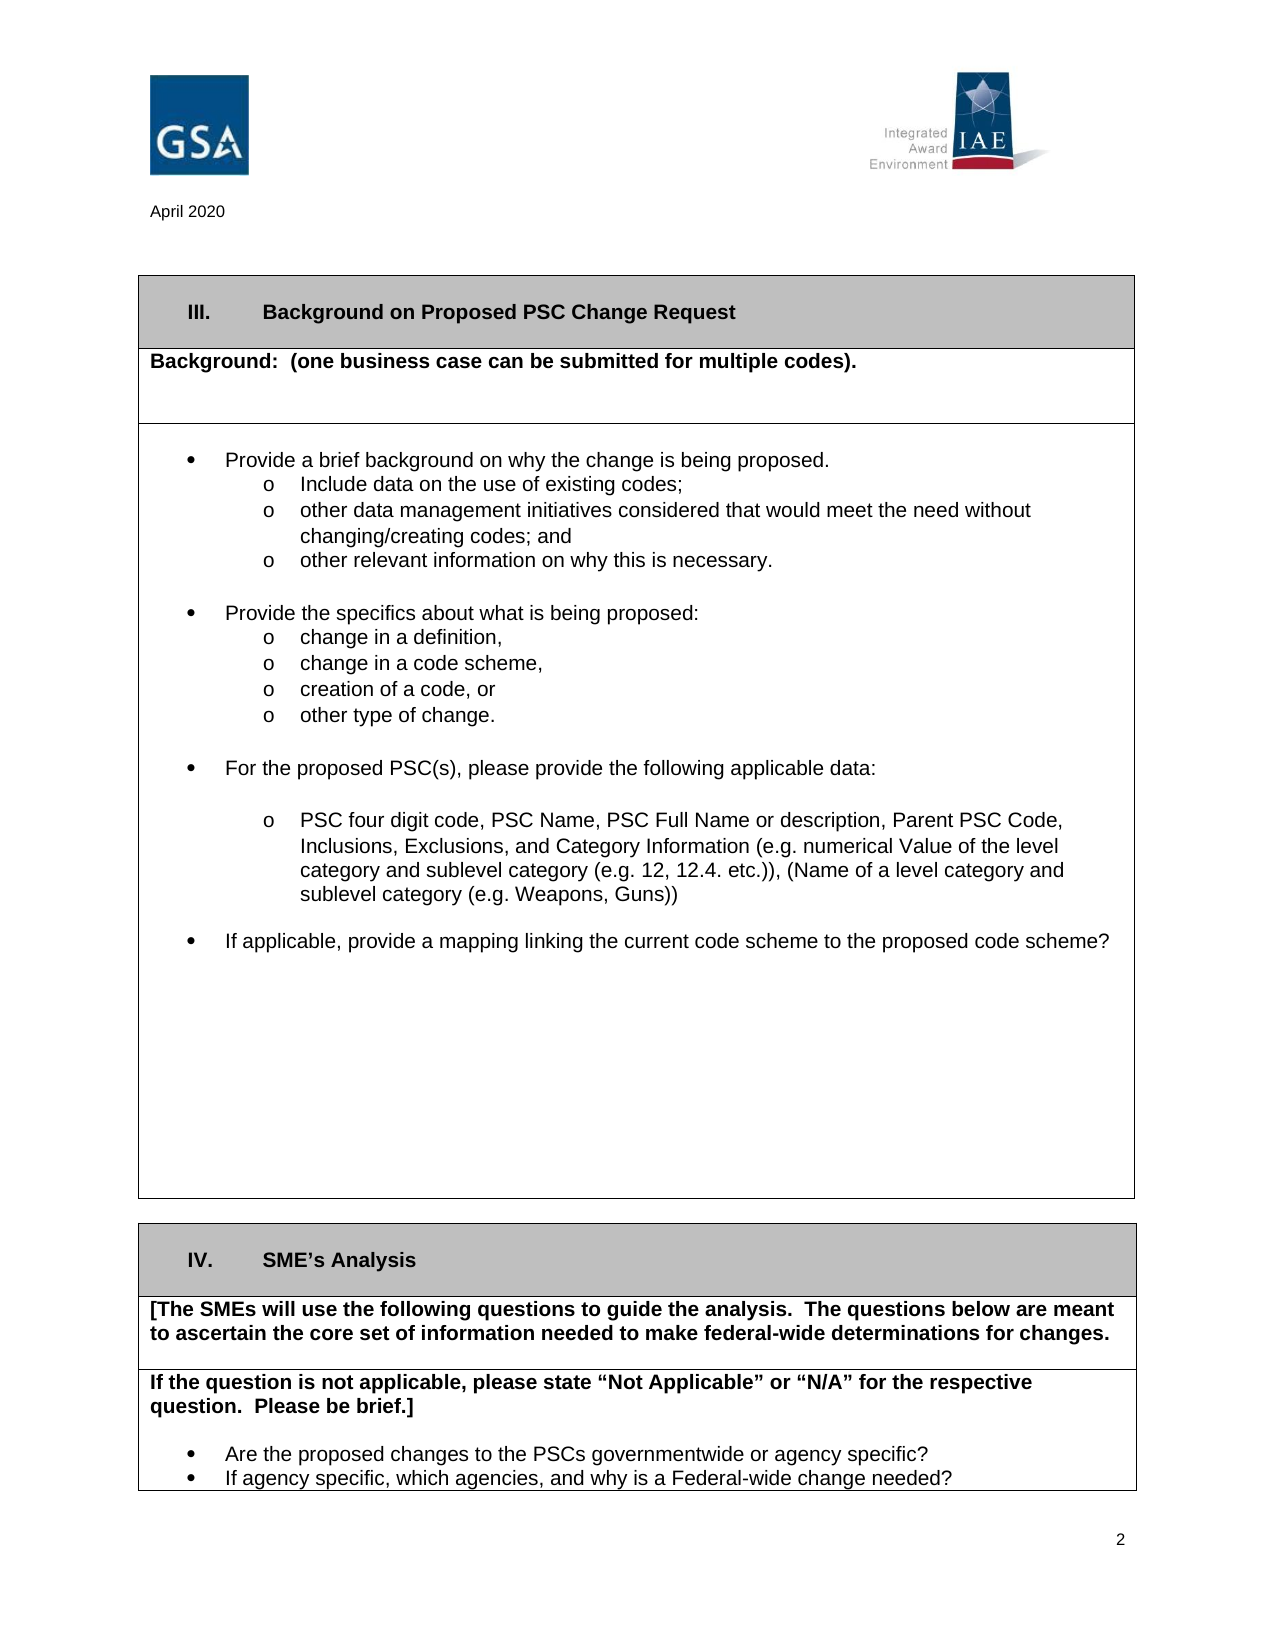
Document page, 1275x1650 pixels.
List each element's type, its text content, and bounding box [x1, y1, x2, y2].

table_cell Background: (one business case can be submitted for multiple codes). [139, 349, 1134, 423]
picture [864, 55, 1057, 176]
table_cell [The SMEs will use the following questions to guide the analysis. The questions below are meant to ascertain the core set of information needed to make federal-wide determinations for changes. [139, 1297, 1136, 1368]
picture [150, 75, 249, 176]
table_header SME’s Analysis [139, 1224, 1136, 1296]
table_cell Provide a brief background on why the change is being proposed. Include data on the use of existing codes; other data management initiatives considered that would meet the need without changing/creating codes; and other relevant information on why this is necessary. Provide the specifics about what is being proposed: change in a definition, change in a code scheme, creation of a code, or other type of change. For the proposed PSC(s), please provide the following applicable data: PSC four digit code, PSC Name, PSC Full Name or description, Parent PSC Code, Inclusions, Exclusions, and Category Information (e.g. numerical Value of the level category and sublevel category (e.g. 12, 12.4. etc.)), (Name of a level category and sublevel category (e.g. Weapons, Guns)) If applicable, provide a mapping linking the current code scheme to the proposed code scheme? [139, 424, 1134, 1198]
table_header Background on Proposed PSC Change Request [139, 276, 1134, 348]
